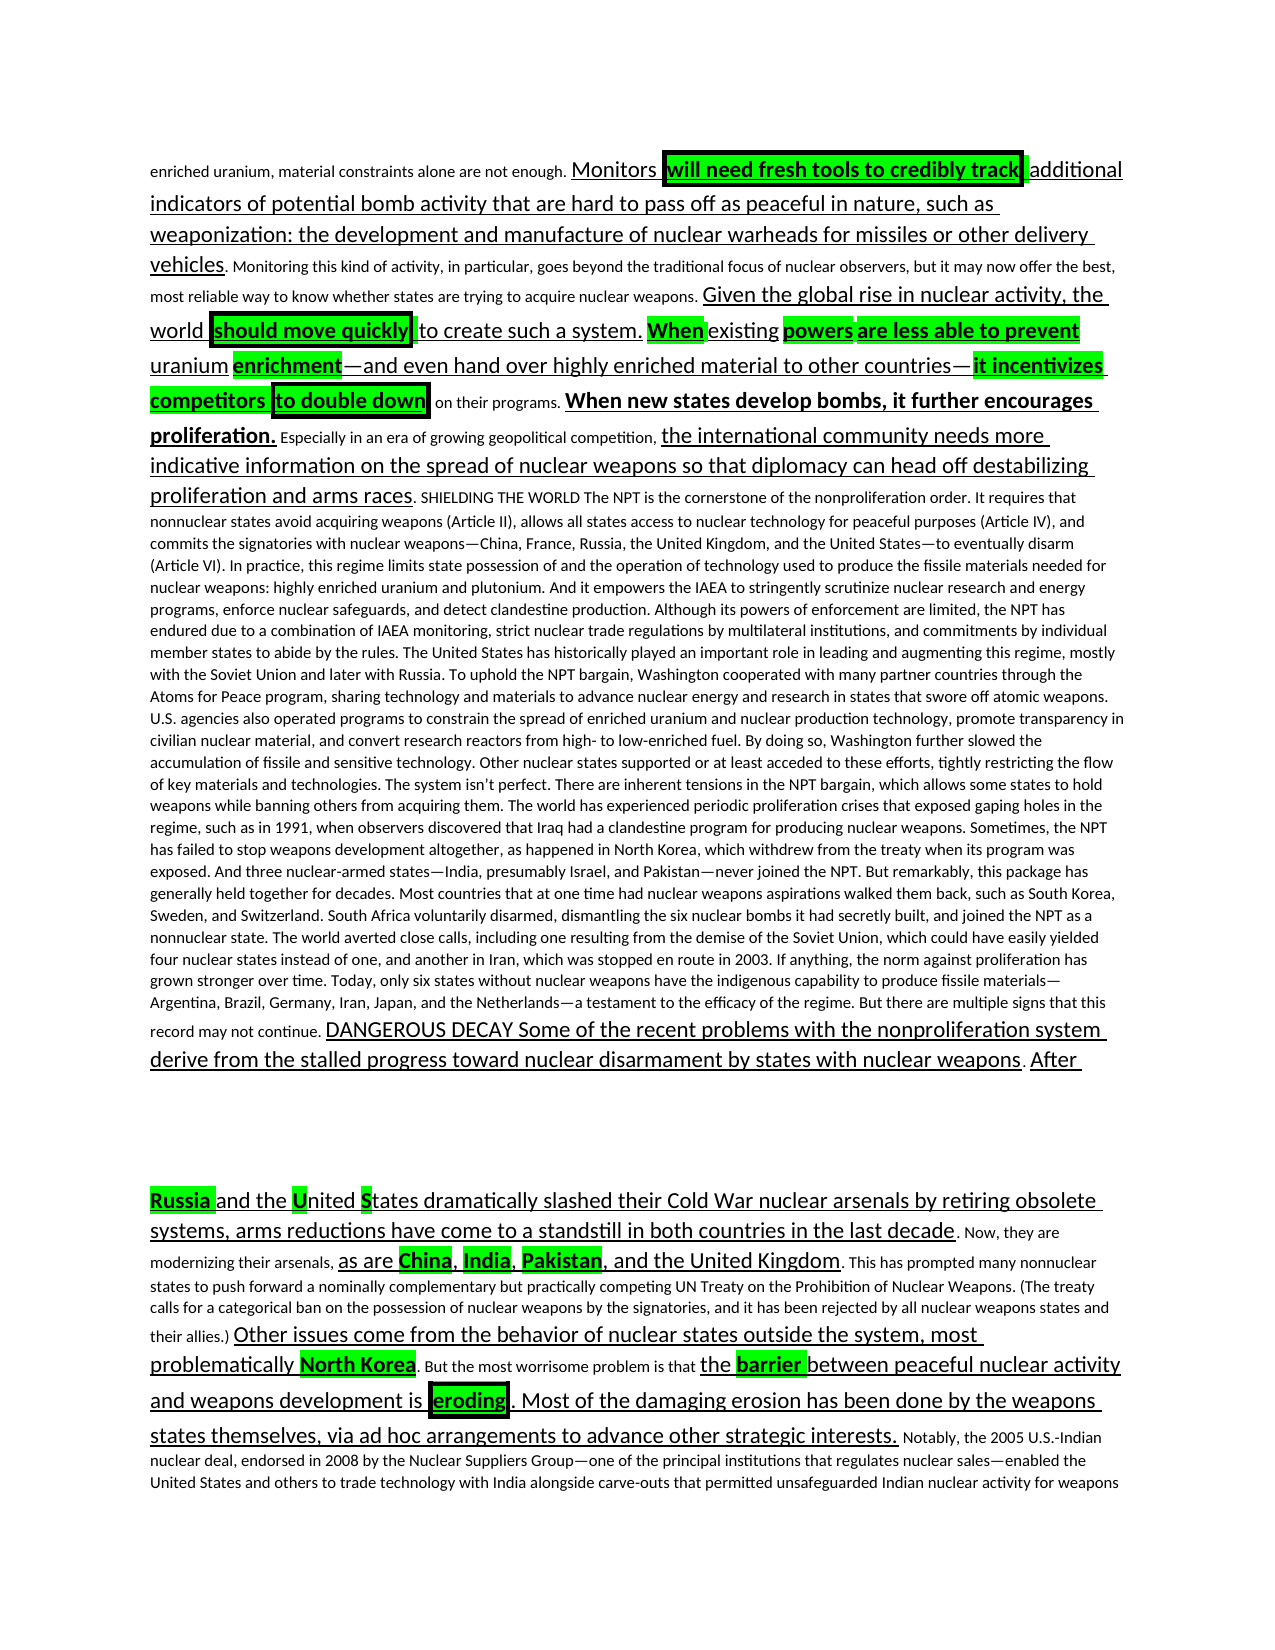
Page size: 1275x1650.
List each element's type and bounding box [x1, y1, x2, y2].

text [150, 1186, 1125, 1493]
text [150, 150, 1125, 1073]
